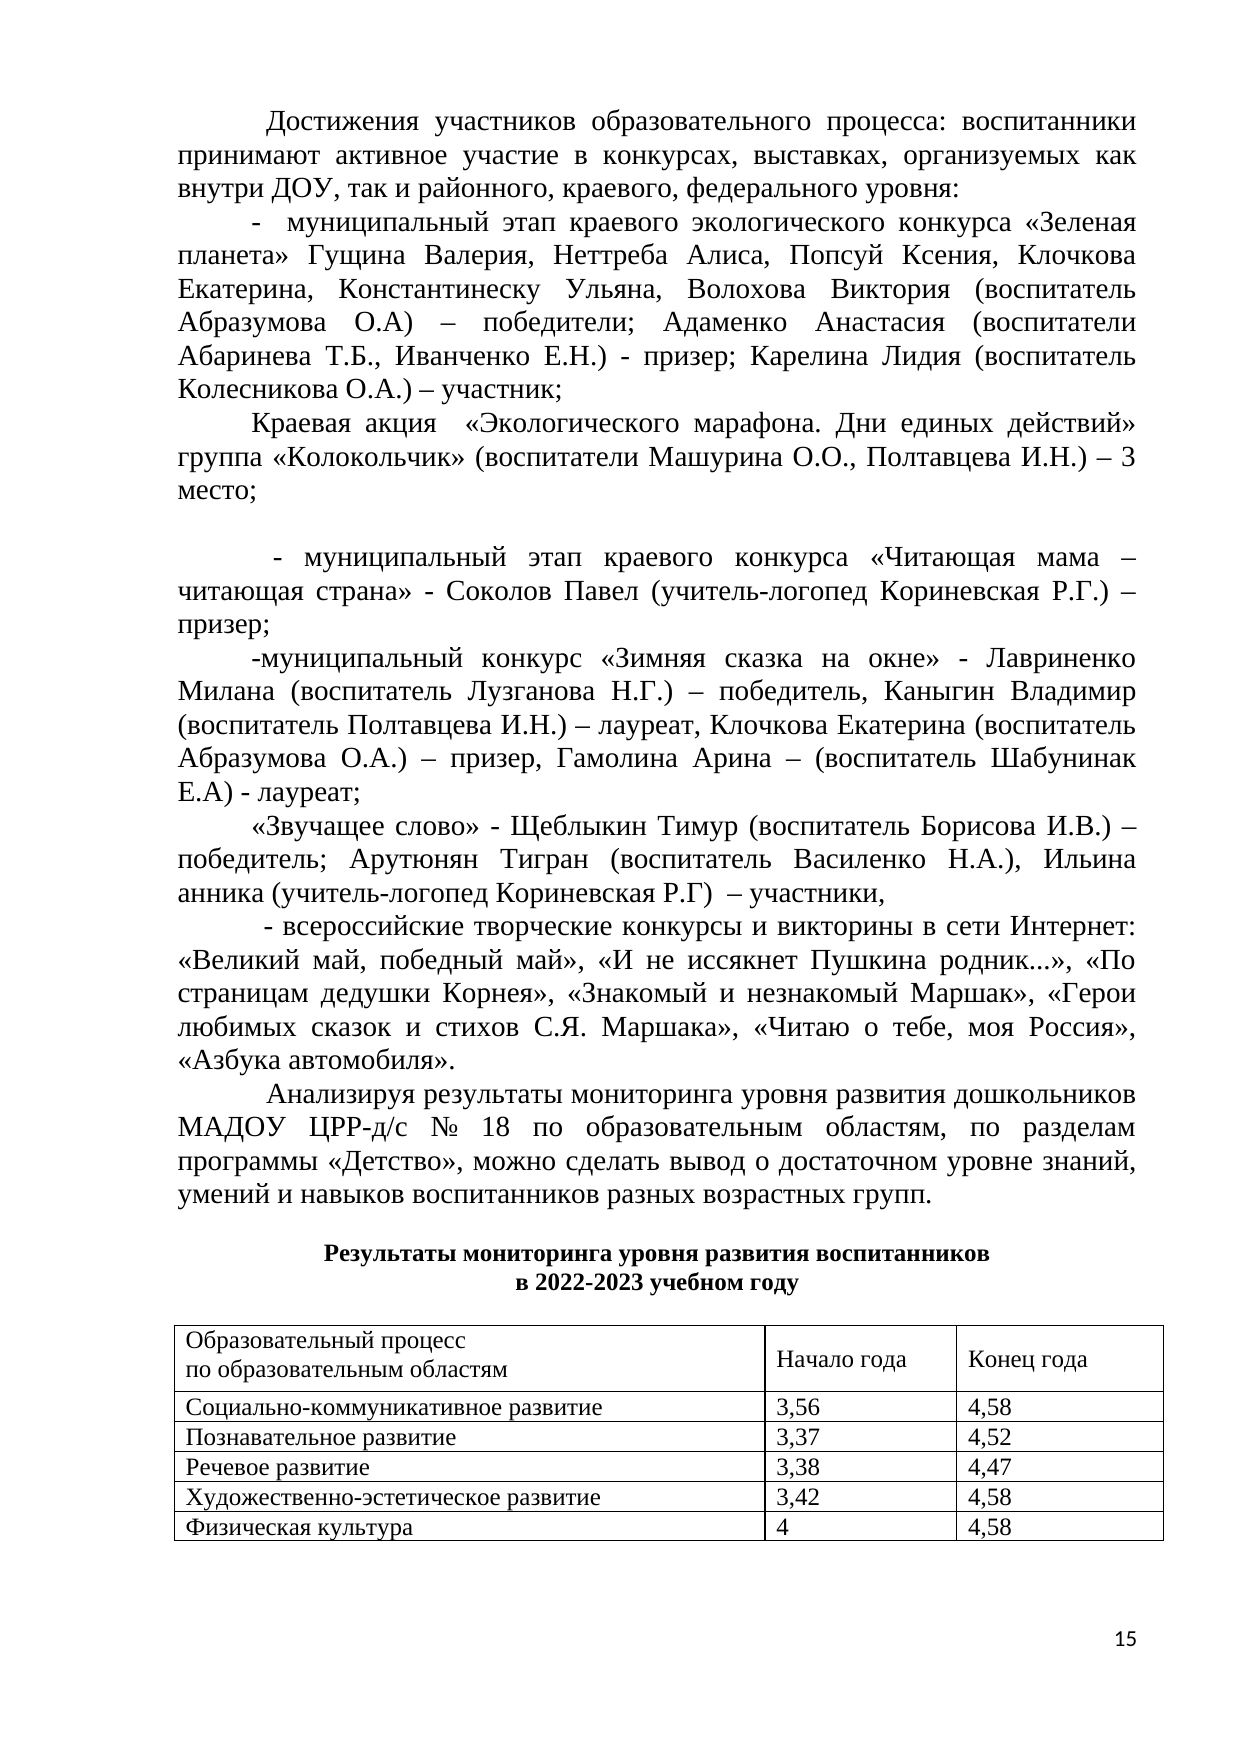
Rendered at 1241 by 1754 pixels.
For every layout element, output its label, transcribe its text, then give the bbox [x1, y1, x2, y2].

text в 2022-2023 учебном году [177, 1267, 1137, 1296]
table_cell Физическая культура [175, 1512, 764, 1540]
text Результаты мониторинга уровня развития воспитанников [177, 1238, 1137, 1267]
table_cell Речевое развитие [175, 1452, 764, 1481]
table_cell 4,52 [957, 1422, 1163, 1451]
table_cell 3,38 [766, 1452, 956, 1481]
text «Звучащее слово» - Щеблыкин Тимур (воспитатель Борисова И.В.) – победитель; Арутюнян Тигран (воспитатель Василенко Н.А.), Ильина анника (учитель-логопед Кориневская Р.Г) – участники, [177, 808, 1137, 908]
table_cell 4,58 [957, 1392, 1163, 1421]
table_cell Социально-коммуникативное развитие [175, 1392, 764, 1421]
table_cell Художественно-эстетическое развитие [175, 1482, 764, 1511]
table_cell 4,58 [957, 1482, 1163, 1511]
table_cell 3,56 [766, 1392, 956, 1421]
table_header Конец года [957, 1326, 1163, 1391]
table_cell 3,42 [766, 1482, 956, 1511]
table_cell 4 [766, 1512, 956, 1540]
table_header Образовательный процесс по образовательным областям [175, 1326, 764, 1391]
text Достижения участников образовательного процесса: воспитанники принимают активное участие в конкурсах, выставках, организуемых как внутри ДОУ, так и районного, краевого, федерального уровня: [177, 103, 1137, 204]
text - муниципальный этап краевого экологического конкурса «Зеленая планета» Гущина Валерия, Неттреба Алиса, Попсуй Ксения, Клочкова Екатерина, Константинеску Ульяна, Волохова Виктория (воспитатель Абразумова О.А) – победители; Адаменко Анастасия (воспитатели Абаринева Т.Б., Иванченко Е.Н.) - призер; Карелина Лидия (воспитатель Колесникова О.А.) – участник; [177, 204, 1137, 405]
text - муниципальный этап краевого конкурса «Читающая мама – читающая страна» - Соколов Павел (учитель-логопед Кориневская Р.Г.) – призер; [177, 539, 1137, 640]
table_cell Познавательное развитие [175, 1422, 764, 1451]
table_cell 4,47 [957, 1452, 1163, 1481]
text -муниципальный конкурс «Зимняя сказка на окне» - Лавриненко Милана (воспитатель Лузганова Н.Г.) – победитель, Каныгин Владимир (воспитатель Полтавцева И.Н.) – лауреат, Клочкова Екатерина (воспитатель Абразумова О.А.) – призер, Гамолина Арина – (воспитатель Шабунинак Е.А) - лауреат; [177, 640, 1137, 808]
table_header Начало года [766, 1326, 956, 1391]
table_cell 4,58 [957, 1512, 1163, 1540]
text Анализируя результаты мониторинга уровня развития дошкольников МАДОУ ЦРР-д/с № 18 по образовательным областям, по разделам программы «Детство», можно сделать вывод о достаточном уровне знаний, умений и навыков воспитанников разных возрастных групп. [177, 1076, 1137, 1210]
text - всероссийские творческие конкурсы и викторины в сети Интернет: «Великий май, победный май», «И не иссякнет Пушкина родник...», «По страницам дедушки Корнея», «Знакомый и незнакомый Маршак», «Герои любимых сказок и стихов С.Я. Маршака», «Читаю о тебе, моя Россия», «Азбука автомобиля». [177, 908, 1137, 1076]
text Краевая акция «Экологического марафона. Дни единых действий» группа «Колокольчик» (воспитатели Машурина О.О., Полтавцева И.Н.) – 3 место; [177, 405, 1137, 506]
table_cell 3,37 [766, 1422, 956, 1451]
